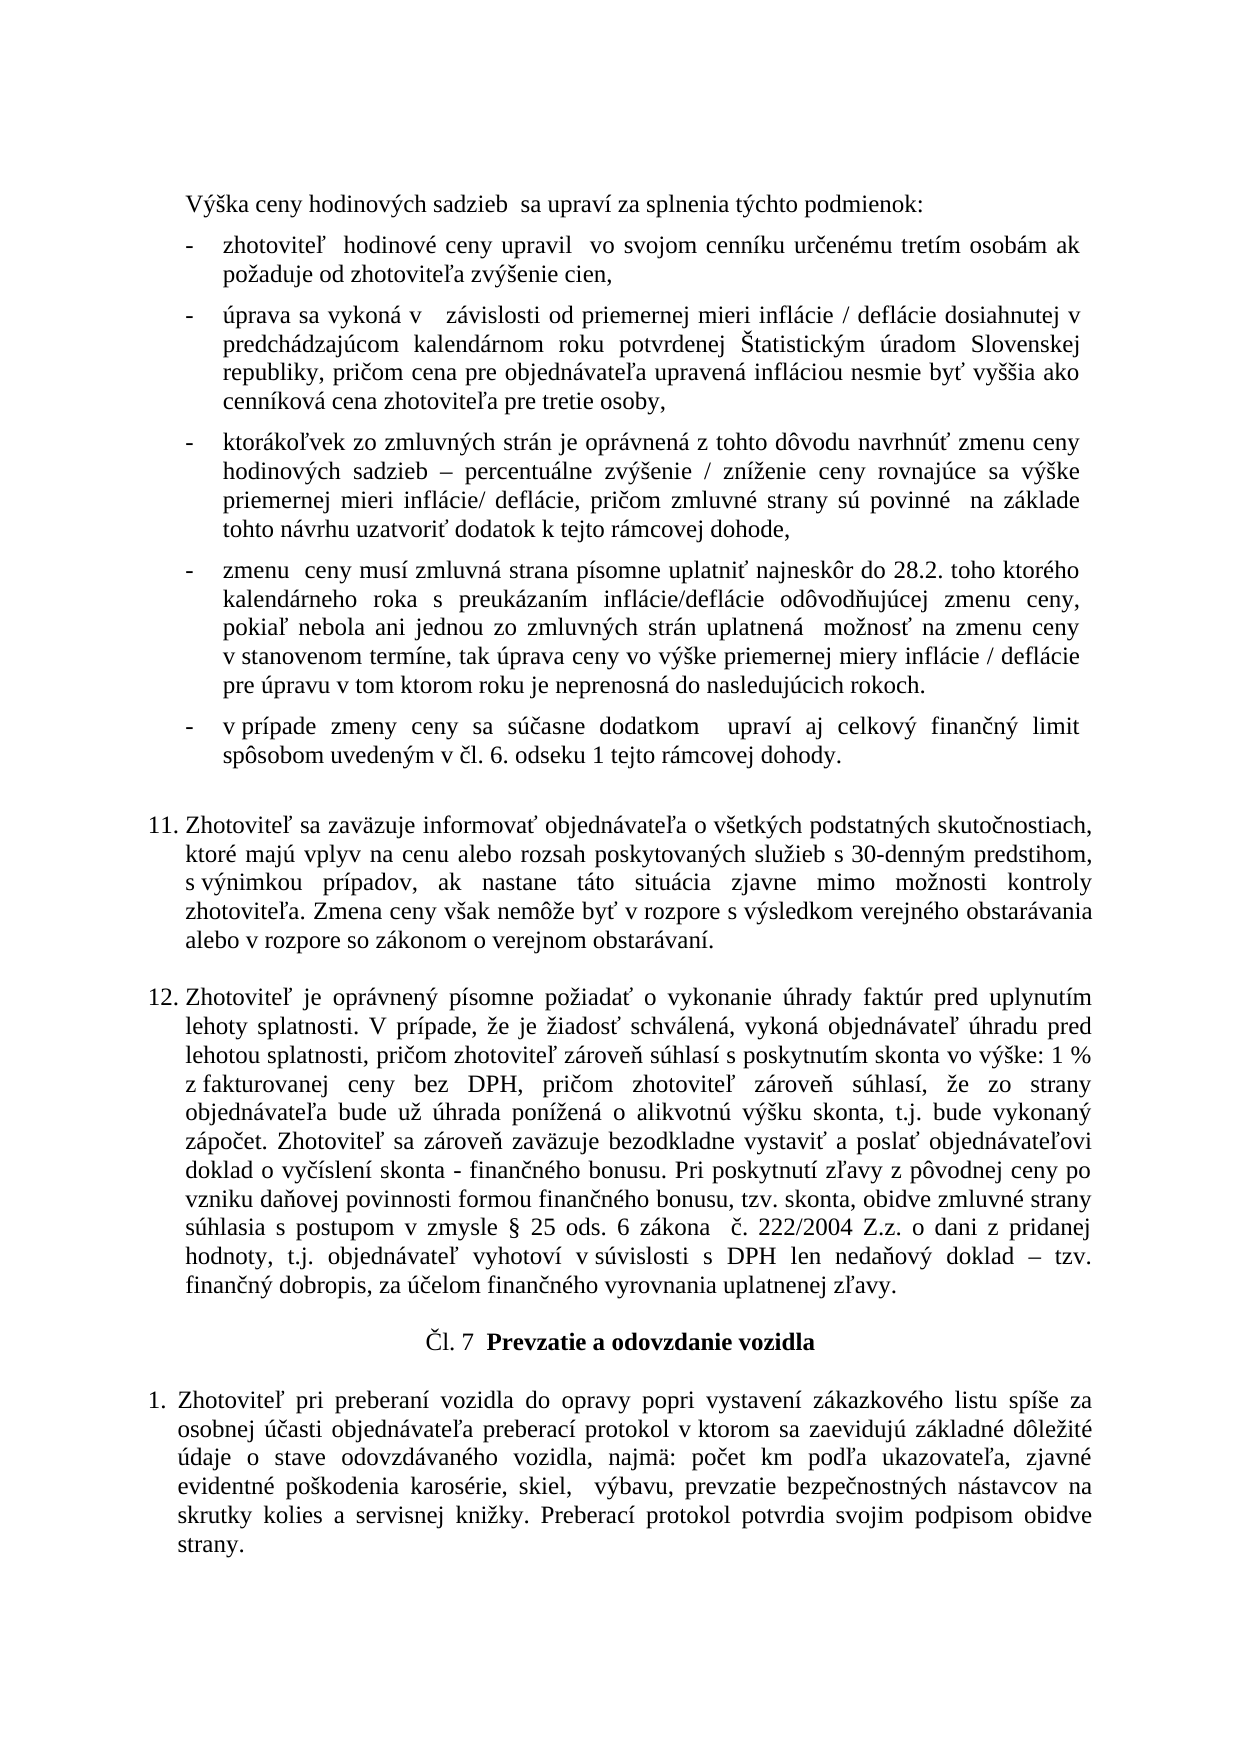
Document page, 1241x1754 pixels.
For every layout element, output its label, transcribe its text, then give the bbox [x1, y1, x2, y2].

list v prípade zmeny ceny sa súčasne dodatkom upraví aj celkový finančný limit spôsobom uvedeným v čl. 6. odseku 1 tejto rámcovej dohody. [185, 711, 1081, 769]
title 1. Zhotoviteľ pri preberaní vozidla do opravy popri vystavení zákazkového listu spíše za osobnej účasti objednávateľa preberací protokol v ktorom sa zaevidujú základné dôležité údaje o stave odovzdávaného vozidla, najmä: počet km podľa ukazovateľa, zjavné evidentné poškodenia karosérie, skiel, výbavu, prevzatie bezpečnostných nástavcov na skrutky kolies a servisnej knižky. Preberací protokol potvrdia svojim podpisom obidve strany. [148, 1385, 1093, 1557]
text Výška ceny hodinových sadzieb sa upraví za splnenia týchto podmienok: [185, 189, 1081, 217]
list zmenu ceny musí zmluvná strana písomne uplatniť najneskôr do 28.2. toho ktorého kalendárneho roka s preukázaním inflácie/deflácie odôvodňujúcej zmenu ceny, pokiaľ nebola ani jednou zo zmluvných strán uplatnená možnosť na zmenu ceny v stanovenom termíne, tak úprava ceny vo výške priemernej miery inflácie / deflácie pre úpravu v tom ktorom roku je neprenosná do nasledujúcich rokoch. [185, 555, 1081, 699]
list zhotoviteľ hodinové ceny upravil vo svojom cenníku určenému tretím osobám ak požaduje od zhotoviteľa zvýšenie cien, [185, 230, 1081, 287]
title Zhotoviteľ je oprávnený písomne požiadať o vykonanie úhrady faktúr pred uplynutím lehoty splatnosti. V prípade, že je žiadosť schválená, vykoná objednávateľ úhradu pred lehotou splatnosti, pričom zhotoviteľ zároveň súhlasí s poskytnutím skonta vo výške: 1 % z fakturovanej ceny bez DPH, pričom zhotoviteľ zároveň súhlasí, že zo strany objednávateľa bude už úhrada ponížená o alikvotnú výšku skonta, t.j. bude vykonaný zápočet. Zhotoviteľ sa zároveň zaväzuje bezodkladne vystaviť a poslať objednávateľovi doklad o vyčíslení skonta - finančného bonusu. Pri poskytnutí zľavy z pôvodnej ceny po vzniku daňovej povinnosti formou finančného bonusu, tzv. skonta, obidve zmluvné strany súhlasia s postupom v zmysle § 25 ods. 6 zákona č. 222/2004 Z.z. o dani z pridanej hodnoty, t.j. objednávateľ vyhotoví v súvislosti s DPH len nedaňový doklad – tzv. finančný dobropis, za účelom finančného vyrovnania uplatnenej zľavy. [148, 982, 1093, 1299]
list ktorákoľvek zo zmluvných strán je oprávnená z tohto dôvodu navrhnúť zmenu ceny hodinových sadzieb – percentuálne zvýšenie / zníženie ceny rovnajúce sa výške priemernej mieri inflácie/ deflácie, pričom zmluvné strany sú povinné na základe tohto návrhu uzatvoriť dodatok k tejto rámcovej dohode, [185, 427, 1081, 542]
list úprava sa vykoná v závislosti od priemernej mieri inflácie / deflácie dosiahnutej v predchádzajúcom kalendárnom roku potvrdenej Štatistickým úradom Slovenskej republiky, pričom cena pre objednávateľa upravená infláciou nesmie byť vyššia ako cenníková cena zhotoviteľa pre tretie osoby, [185, 300, 1081, 415]
text Čl. 7 Prevzatie a odovzdanie vozidla [148, 1327, 1093, 1356]
title Zhotoviteľ sa zaväzuje informovať objednávateľa o všetkých podstatných skutočnostiach, ktoré majú vplyv na cenu alebo rozsah poskytovaných služieb s 30-denným predstihom, s výnimkou prípadov, ak nastane táto situácia zjavne mimo možnosti kontroly zhotoviteľa. Zmena ceny však nemôže byť v rozpore s výsledkom verejného obstarávania alebo v rozpore so zákonom o verejnom obstarávaní. [148, 810, 1093, 954]
